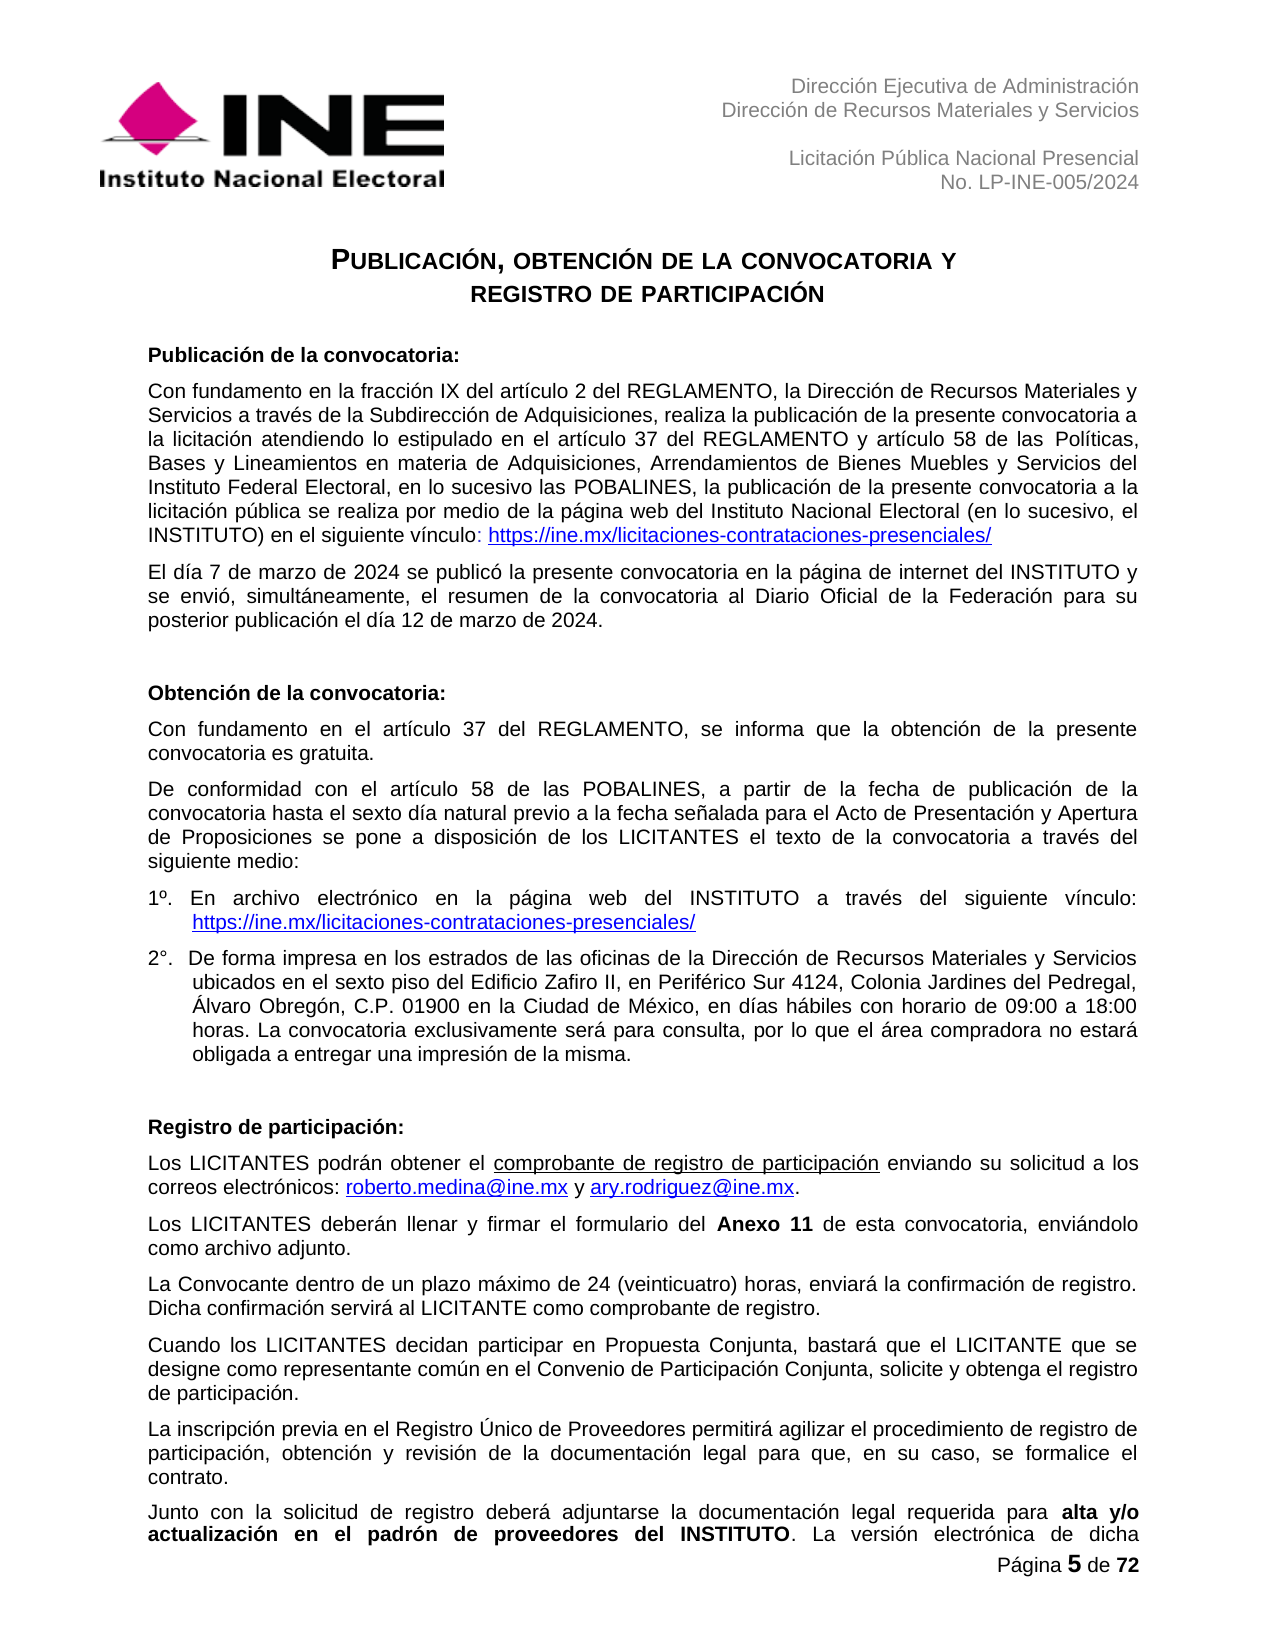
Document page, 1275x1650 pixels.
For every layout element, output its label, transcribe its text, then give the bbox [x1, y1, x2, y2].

text De conformidad con el artículo 58 de las POBALINES, a partir de la fecha de publicación de la convocatoria hasta el sexto día natural previo a la fecha señalada para el Acto de Presentación y Apertura de Proposiciones se pone a disposición de los LICITANTES el texto de la convocatoria a través del siguiente medio: [148, 777, 1139, 873]
text 1º. En archivo electrónico en la página web del INSTITUTO a través del siguiente vínculo: https://ine.mx/licitaciones-contrataciones-presenciales/ [148, 886, 1139, 933]
text El día 7 de marzo de 2024 se publicó la presente convocatoria en la página de internet del INSTITUTO y se envió, simultáneamente, el resumen de la convocatoria al Diario Oficial de la Federación para su posterior publicación el día 12 de marzo de 2024. [148, 559, 1139, 631]
picture [100, 82, 444, 187]
text Publicación de la convocatoria: [148, 343, 1139, 367]
text Obtención de la convocatoria: [148, 680, 1139, 704]
text Publicación, obtención de la convocatoria y [148, 242, 1139, 275]
text La inscripción previa en el Registro Único de Proveedores permitirá agilizar el procedimiento de registro de participación, obtención y revisión de la documentación legal para que, en su caso, se formalice el contrato. [148, 1417, 1139, 1489]
text registro de participación [148, 275, 1139, 309]
text Con fundamento en el artículo 37 del REGLAMENTO, se informa que la obtención de la presente convocatoria es gratuita. [148, 717, 1139, 765]
text Con fundamento en la fracción IX del artículo 2 del REGLAMENTO, la Dirección de Recursos Materiales y Servicios a través de la Subdirección de Adquisiciones, realiza la publicación de la presente convocatoria a la licitación atendiendo lo estipulado en el artículo 37 del REGLAMENTO y artículo 58 de las Políticas, Bases y Lineamientos en materia de Adquisiciones, Arrendamientos de Bienes Muebles y Servicios del Instituto Federal Electoral, en lo sucesivo las POBALINES, la publicación de la presente convocatoria a la licitación pública se realiza por medio de la página web del Instituto Nacional Electoral (en lo sucesivo, el INSTITUTO) en el siguiente vínculo: https://ine.mx/licitaciones-contrataciones-presenciales/ [148, 379, 1139, 547]
text Los LICITANTES deberán llenar y firmar el formulario del Anexo 11 de esta convocatoria, enviándolo como archivo adjunto. [148, 1212, 1139, 1259]
text Registro de participación: [148, 1115, 1139, 1139]
text Cuando los LICITANTES decidan participar en Propuesta Conjunta, bastará que el LICITANTE que se designe como representante común en el Convenio de Participación Conjunta, solicite y obtenga el registro de participación. [148, 1332, 1139, 1404]
text Los LICITANTES podrán obtener el comprobante de registro de participación enviando su solicitud a los correos electrónicos: roberto.medina@ine.mx y ary.rodriguez@ine.mx. [148, 1151, 1139, 1199]
text 2°. De forma impresa en los estrados de las oficinas de la Dirección de Recursos Materiales y Servicios ubicados en el sexto piso del Edificio Zafiro II, en Periférico Sur 4124, Colonia Jardines del Pedregal, Álvaro Obregón, C.P. 01900 en la Ciudad de México, en días hábiles con horario de 09:00 a 18:00 horas. La convocatoria exclusivamente será para consulta, por lo que el área compradora no estará obligada a entregar una impresión de la misma. [148, 946, 1139, 1066]
text La Convocante dentro de un plazo máximo de 24 (veinticuatro) horas, enviará la confirmación de registro. Dicha confirmación servirá al LICITANTE como comprobante de registro. [148, 1272, 1139, 1320]
